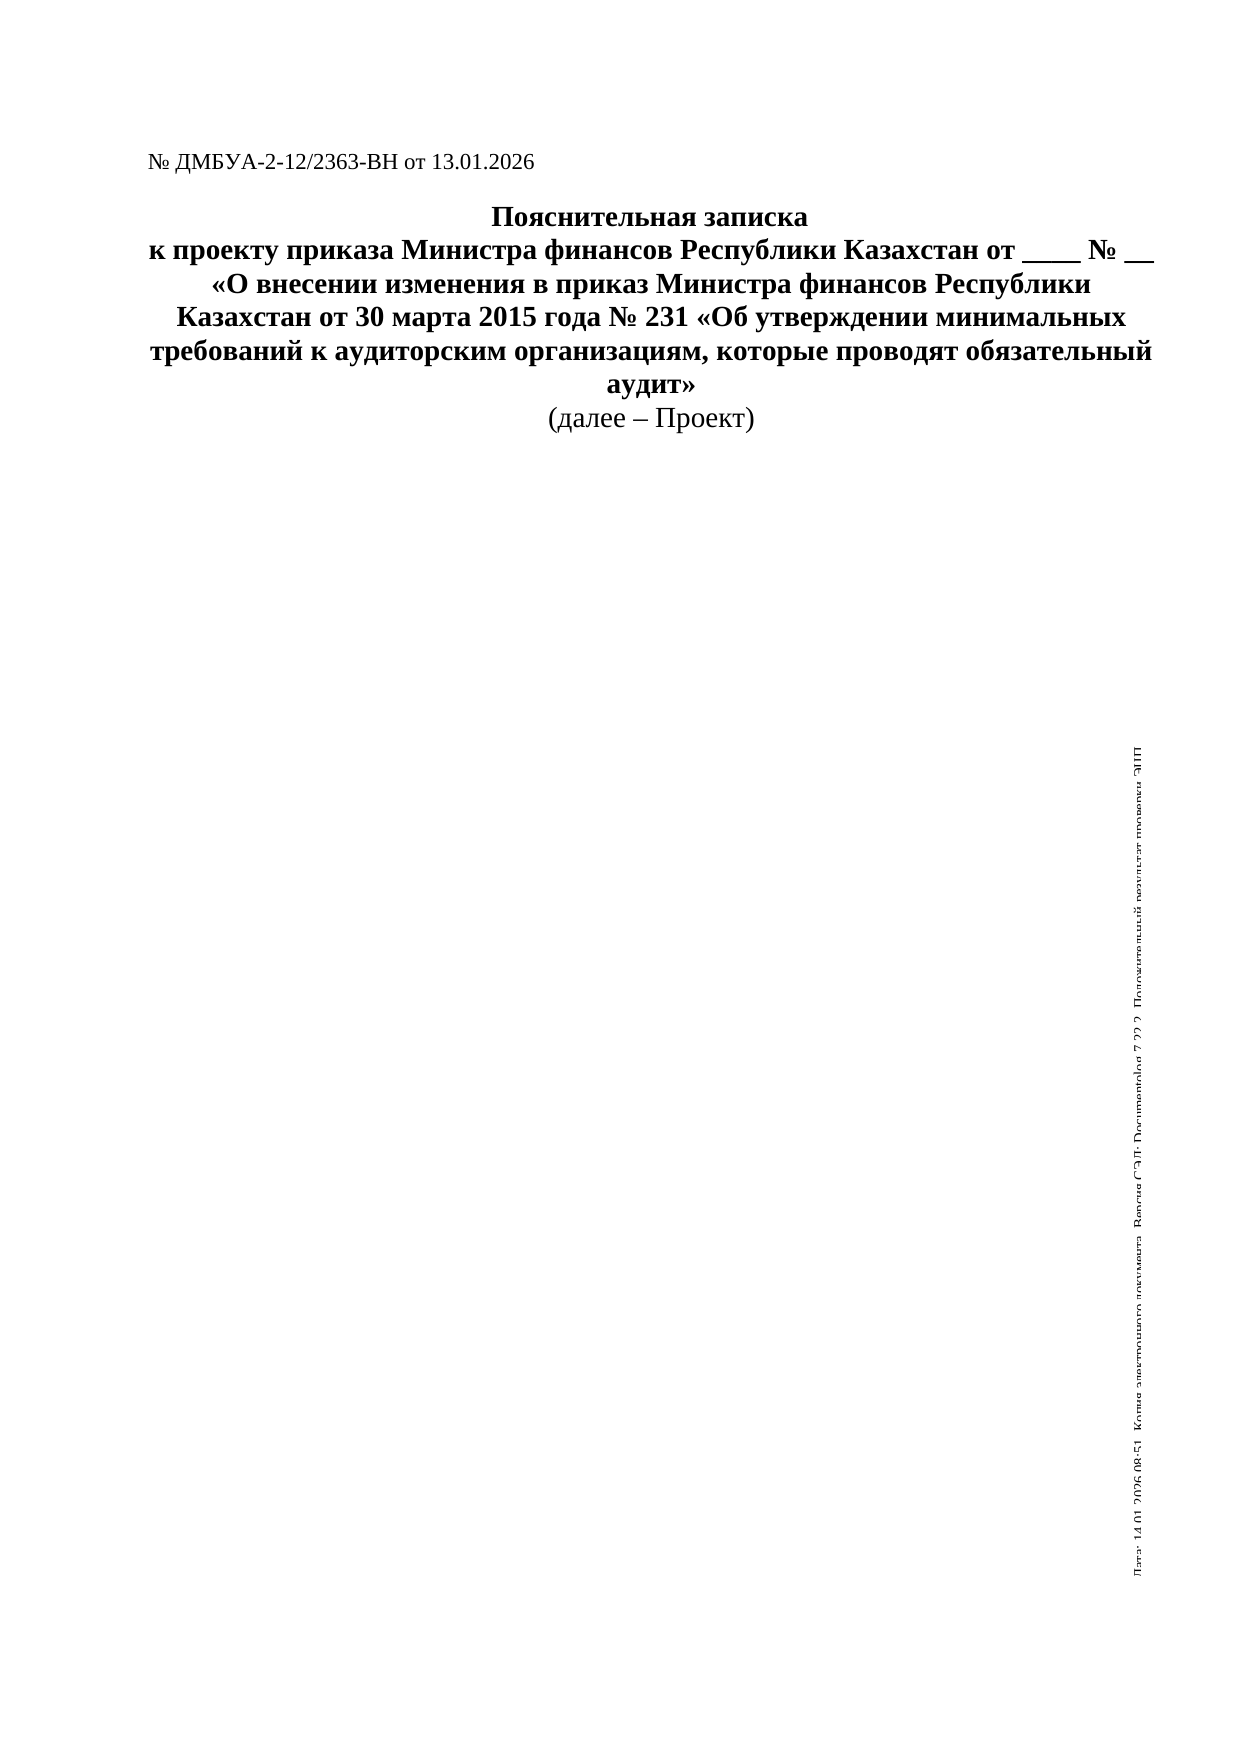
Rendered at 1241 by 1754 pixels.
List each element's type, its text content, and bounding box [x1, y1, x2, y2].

text № ДМБУА-2-12/2363-ВН от 13.01.2026 [148, 148, 1152, 174]
text Пояснительная записка [148, 199, 1152, 232]
text к проекту приказа Министра финансов Республики Казахстан от ____ № __ «О внесении изменения в приказ Министра финансов Республики Казахстан от 30 марта 2015 года № 231 «Об утверждении минимальных требований к аудиторским организациям, которые проводят обязательный аудит» [148, 232, 1155, 400]
text (далее – Проект) [148, 400, 1155, 433]
